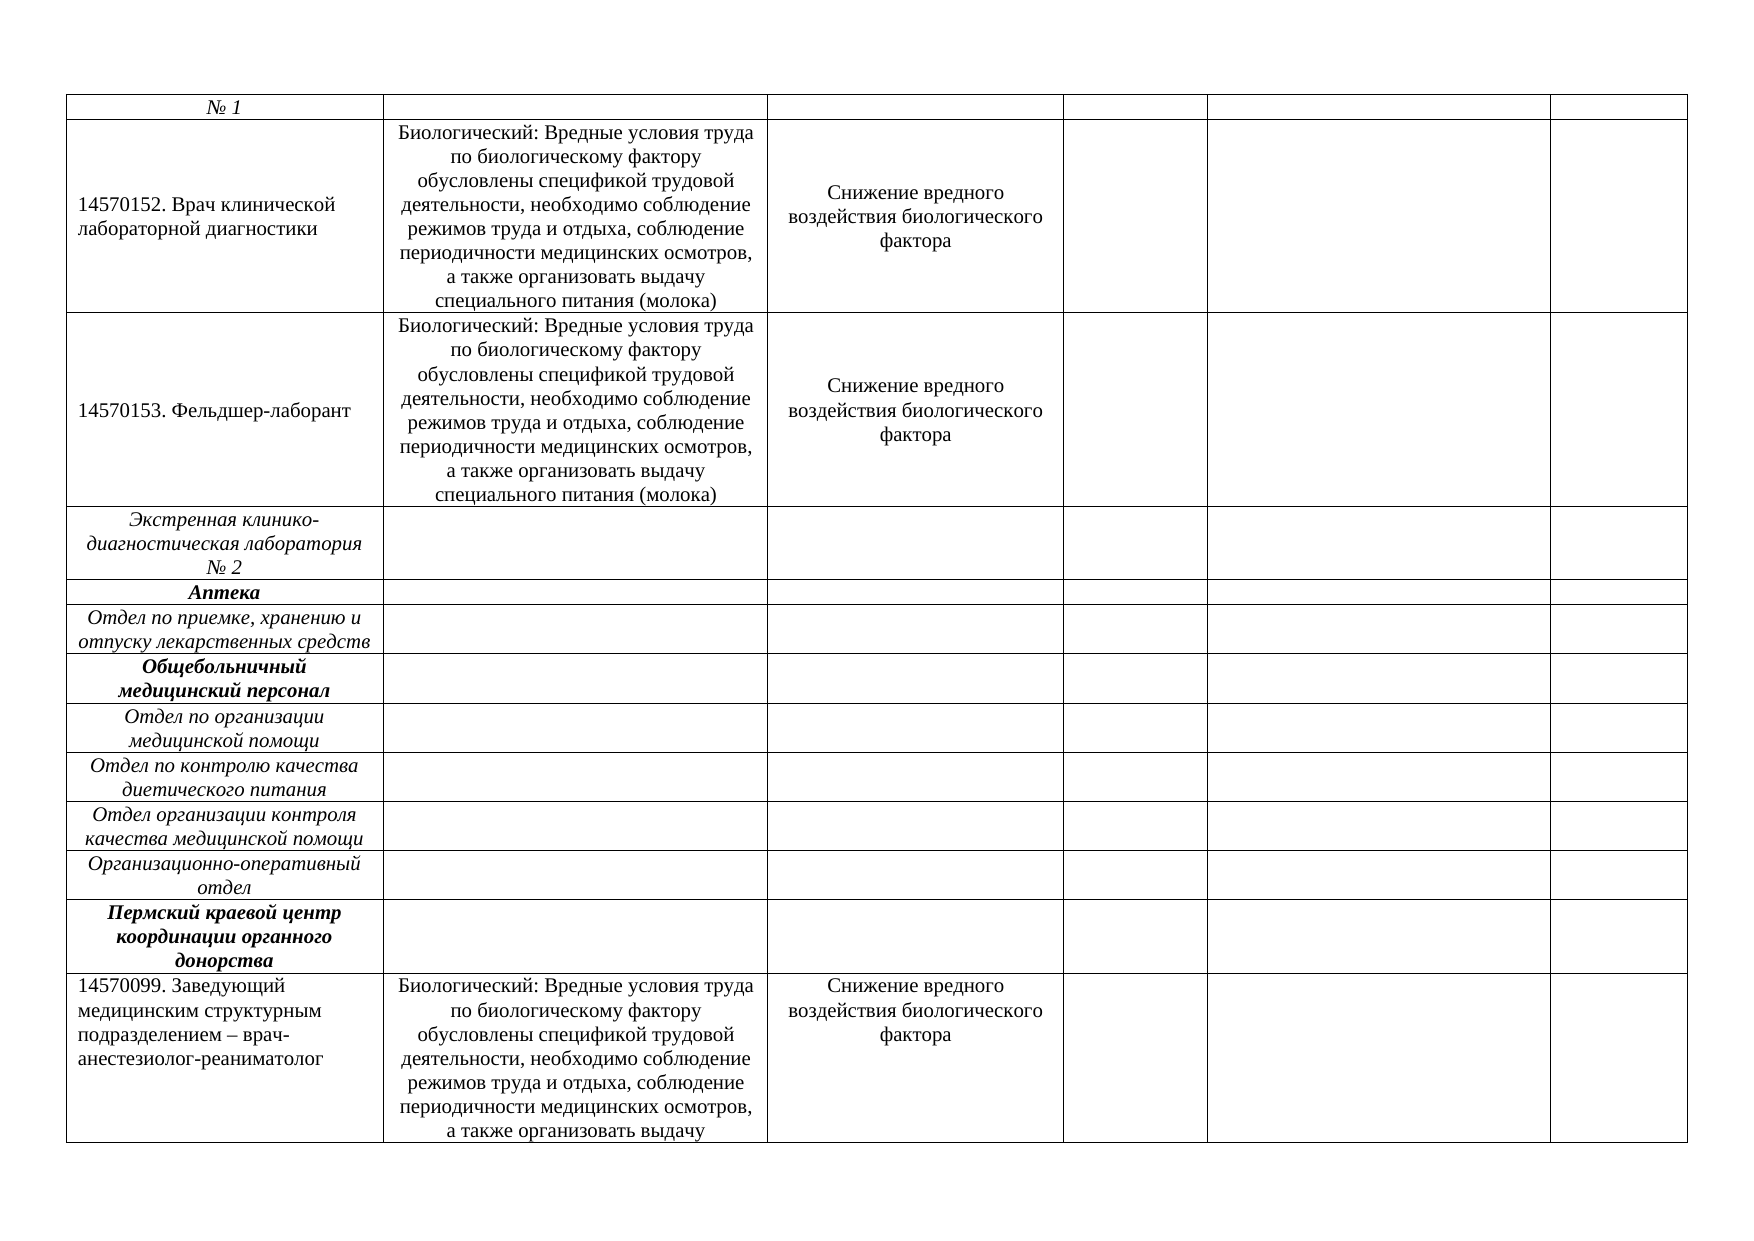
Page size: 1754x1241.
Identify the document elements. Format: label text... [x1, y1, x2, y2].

table_cell [1551, 704, 1687, 752]
table_cell [768, 704, 1063, 752]
table_cell [1551, 95, 1687, 119]
table_cell [1208, 753, 1550, 801]
table_cell [768, 580, 1063, 604]
table_cell [1208, 704, 1550, 752]
table_cell [1551, 605, 1687, 653]
table_cell [1064, 654, 1207, 702]
table_cell [384, 580, 767, 604]
table_cell Снижение вредного воздействия биологического фактора [768, 313, 1063, 506]
table_cell [1064, 851, 1207, 899]
table_cell [768, 654, 1063, 702]
table_cell Аптека [67, 580, 383, 604]
table_cell [1208, 654, 1550, 702]
table_cell [384, 507, 767, 579]
table_cell [1064, 120, 1207, 312]
table_cell [1551, 802, 1687, 850]
table_cell [384, 95, 767, 119]
table_cell 14570152. Врач клинической лабораторной диагностики [67, 120, 383, 312]
table_cell Снижение вредного воздействия биологического фактора [768, 120, 1063, 312]
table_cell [768, 974, 1063, 1142]
table_cell [384, 704, 767, 752]
table_cell [1551, 313, 1687, 506]
table_cell [384, 851, 767, 899]
table_cell [1208, 313, 1550, 506]
table_cell [1208, 974, 1550, 1142]
table_cell [768, 900, 1063, 972]
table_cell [67, 95, 383, 119]
table_cell [1208, 507, 1550, 579]
table_cell Экстренная клинико-диагностическая лаборатория № 2 [67, 507, 383, 579]
table_cell [1208, 802, 1550, 850]
table_cell Общебольничный медицинский персонал [67, 654, 383, 702]
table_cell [67, 974, 383, 1142]
table_cell [1551, 974, 1687, 1142]
table_cell [1208, 851, 1550, 899]
table_cell [1064, 507, 1207, 579]
table_cell [768, 753, 1063, 801]
table_cell [1551, 851, 1687, 899]
table_cell [1551, 753, 1687, 801]
table_cell [1551, 900, 1687, 972]
table_cell [1064, 753, 1207, 801]
table_cell [1551, 654, 1687, 702]
table_cell [1208, 580, 1550, 604]
table_cell [768, 605, 1063, 653]
table_cell Организационно-оперативный отдел [67, 851, 383, 899]
table_cell [1064, 974, 1207, 1142]
table_cell 14570153. Фельдшер-лаборант [67, 313, 383, 506]
table_cell [384, 654, 767, 702]
table_cell [1064, 802, 1207, 850]
table_cell [1551, 580, 1687, 604]
table_cell [768, 802, 1063, 850]
table_cell [384, 753, 767, 801]
table_cell [1064, 580, 1207, 604]
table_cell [384, 974, 767, 1142]
table_cell Отдел по контролю качества диетического питания [67, 753, 383, 801]
table_cell [768, 507, 1063, 579]
table_cell [1551, 120, 1687, 312]
table_cell [1064, 900, 1207, 972]
table_cell Пермский краевой центр координации органного донорства [67, 900, 383, 972]
table_cell [768, 95, 1063, 119]
table_cell [1064, 313, 1207, 506]
table_cell Отдел по приемке, хранению и отпуску лекарственных средств [67, 605, 383, 653]
table_cell [1208, 900, 1550, 972]
table_cell [1551, 507, 1687, 579]
table_cell [768, 851, 1063, 899]
table_cell [1208, 120, 1550, 312]
table_cell [384, 900, 767, 972]
table_cell Отдел организации контроля качества медицинской помощи [67, 802, 383, 850]
table_cell [1064, 704, 1207, 752]
table_cell [1064, 95, 1207, 119]
table_cell [1208, 605, 1550, 653]
table_cell [384, 802, 767, 850]
table_cell [384, 605, 767, 653]
table_cell Отдел по организации медицинской помощи [67, 704, 383, 752]
table_cell [1208, 95, 1550, 119]
table_cell [1064, 605, 1207, 653]
